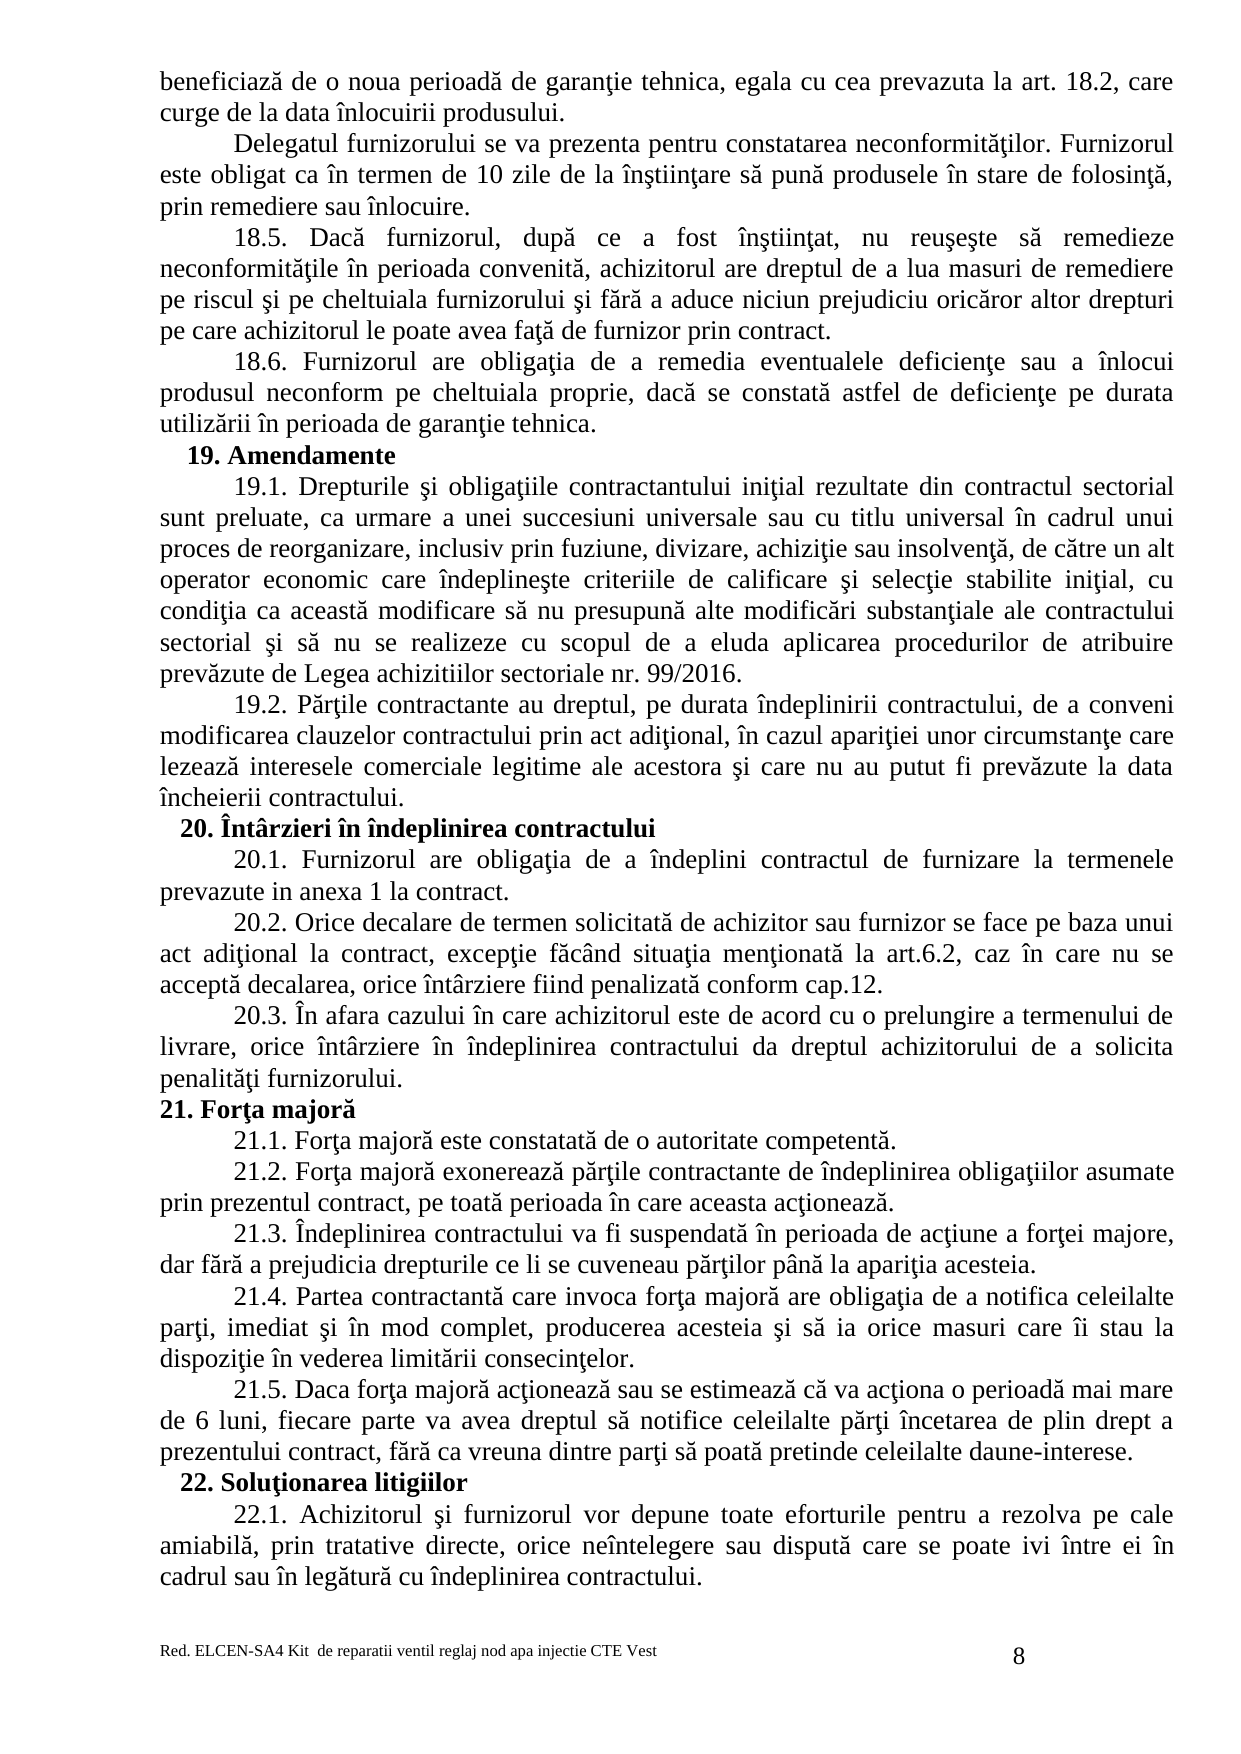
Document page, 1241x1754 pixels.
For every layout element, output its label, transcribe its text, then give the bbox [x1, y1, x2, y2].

text 20.3. În afara cazului în care achizitorul este de acord cu o prelungire a termenului de livrare, orice întârziere în îndeplinirea contractului da dreptul achizitorului de a solicita penalităţi furnizorului. [159, 999, 1175, 1093]
text Delegatul furnizorului se va prezenta pentru constatarea neconformităţilor. Furnizorul este obligat ca în termen de 10 zile de la înştiinţare să pună produsele în stare de folosinţă, prin remediere sau înlocuire. [159, 127, 1175, 221]
text 19.1. Drepturile şi obligaţiile contractantului iniţial rezultate din contractul sectorial sunt preluate, ca urmare a unei succesiuni universale sau cu titlu universal în cadrul unui proces de reorganizare, inclusiv prin fuziune, divizare, achiziţie sau insolvenţă, de către un alt operator economic care îndeplineşte criteriile de calificare şi selecţie stabilite iniţial, cu condiţia ca această modificare să nu presupună alte modificări substanţiale ale contractului sectorial şi să nu se realizeze cu scopul de a eluda aplicarea procedurilor de atribuire prevăzute de Legea achizitiilor sectoriale nr. 99/2016. [159, 470, 1175, 688]
text 19.2. Părţile contractante au dreptul, pe durata îndeplinirii contractului, de a conveni modificarea clauzelor contractului prin act adiţional, în cazul apariţiei unor circumstanţe care lezează interesele comerciale legitime ale acestora şi care nu au putut fi prevăzute la data încheierii contractului. [159, 688, 1175, 812]
text 21.5. Daca forţa majoră acţionează sau se estimează că va acţiona o perioadă mai mare de 6 luni, fiecare parte va avea dreptul să notifice celeilalte părţi încetarea de plin drept a prezentului contract, fără ca vreuna dintre parţi să poată pretinde celeilalte daune-interese. [159, 1373, 1175, 1467]
text 22. Soluţionarea litigiilor [159, 1467, 1175, 1498]
text 20.2. Orice decalare de termen solicitată de achizitor sau furnizor se face pe baza unui act adiţional la contract, excepţie făcând situaţia menţionată la art.6.2, caz în care nu se acceptă decalarea, orice întârziere fiind penalizată conform cap.12. [159, 906, 1175, 999]
text 22.1. Achizitorul şi furnizorul vor depune toate eforturile pentru a rezolva pe cale amiabilă, prin tratative directe, orice neîntelegere sau dispută care se poate ivi între ei în cadrul sau în legătură cu îndeplinirea contractului. [159, 1498, 1175, 1591]
text 18.6. Furnizorul are obligaţia de a remedia eventualele deficienţe sau a înlocui produsul neconform pe cheltuiala proprie, dacă se constată astfel de deficienţe pe durata utilizării în perioada de garanţie tehnica. [159, 345, 1175, 439]
text 20.1. Furnizorul are obligaţia de a îndeplini contractul de furnizare la termenele prevazute in anexa 1 la contract. [159, 844, 1175, 906]
text 21.2. Forţa majoră exonerează părţile contractante de îndeplinirea obligaţiilor asumate prin prezentul contract, pe toată perioada în care aceasta acţionează. [159, 1155, 1175, 1217]
text 21.1. Forţa majoră este constatată de o autoritate competentă. [159, 1124, 1175, 1155]
text 21. Forţa majoră [159, 1093, 1175, 1124]
text 21.3. Îndeplinirea contractului va fi suspendată în perioada de acţiune a forţei majore, dar fără a prejudicia drepturile ce li se cuveneau părţilor până la apariţia acesteia. [159, 1217, 1175, 1280]
text 18.5. Dacă furnizorul, după ce a fost înştiinţat, nu reuşeşte să remedieze neconformităţile în perioada convenită, achizitorul are dreptul de a lua masuri de remediere pe riscul şi pe cheltuiala furnizorului şi fără a aduce niciun prejudiciu oricăror altor drepturi pe care achizitorul le poate avea faţă de furnizor prin contract. [159, 221, 1175, 345]
text 21.4. Partea contractantă care invoca forţa majoră are obligaţia de a notifica celeilalte parţi, imediat şi în mod complet, producerea acesteia şi să ia orice masuri care îi stau la dispoziţie în vederea limitării consecinţelor. [159, 1280, 1175, 1373]
text 20. Întârzieri în îndeplinirea contractului [159, 812, 1175, 844]
text 19. Amendamente [159, 439, 1175, 470]
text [159, 65, 1175, 127]
